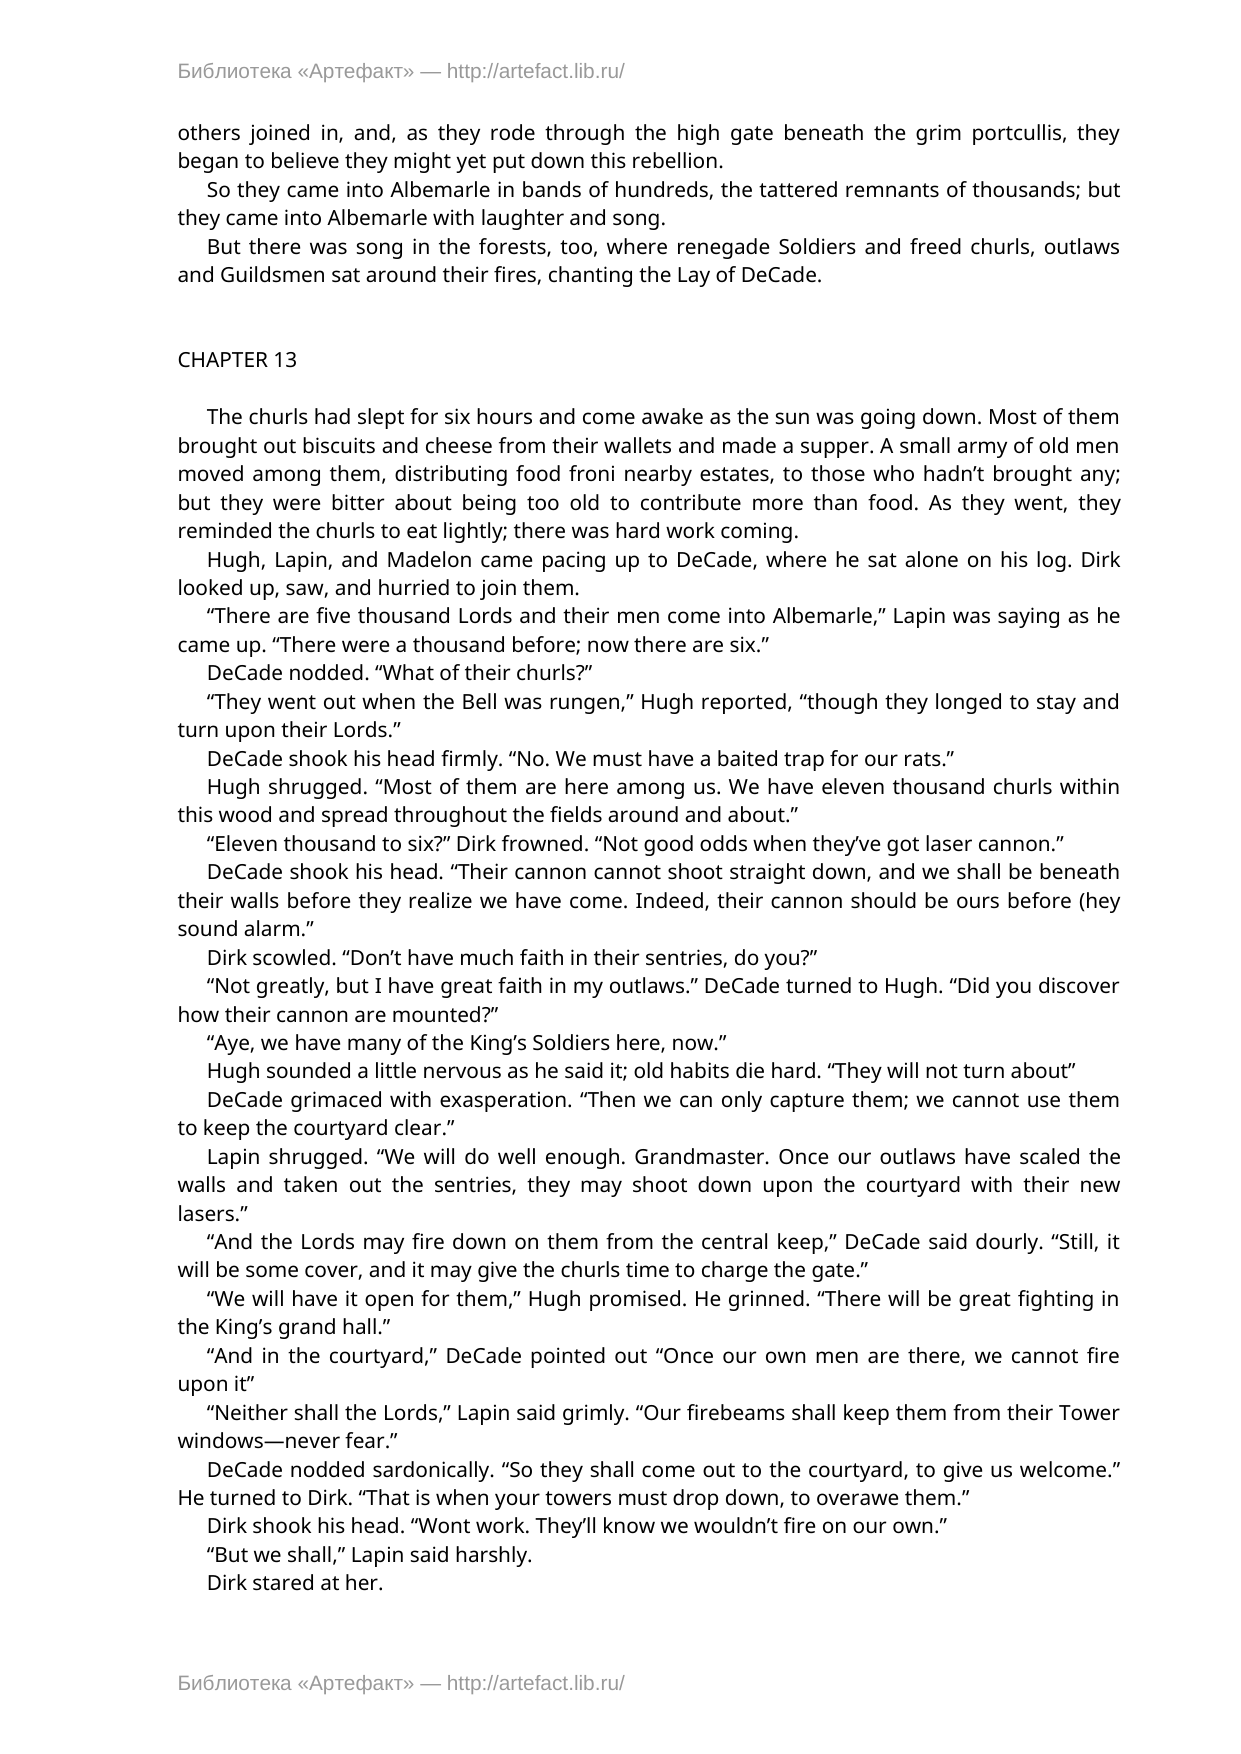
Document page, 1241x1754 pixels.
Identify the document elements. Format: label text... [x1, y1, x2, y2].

text “We will have it open for them,” Hugh promised. He grinned. “There will be great fighting in the King’s grand hall.” [177, 1284, 1122, 1341]
text Dirk stared at her. [177, 1568, 1122, 1597]
text “Not greatly, but I have great faith in my outlaws.” DeCade turned to Hugh. “Did you discover how their cannon are mounted?” [177, 971, 1122, 1028]
text DeCade shook his head firmly. “No. We must have a baited trap for our rats.” [177, 744, 1122, 772]
text “Eleven thousand to six?” Dirk frowned. “Not good odds when they’ve got laser cannon.” [177, 829, 1122, 857]
text DeCade nodded sardonically. “So they shall come out to the courtyard, to give us welcome.” He turned to Dirk. “That is when your towers must drop down, to overawe them.” [177, 1455, 1122, 1512]
text “Neither shall the Lords,” Lapin said grimly. “Our firebeams shall keep them from their Tower windows—never fear.” [177, 1398, 1122, 1455]
text Hugh sounded a little nervous as he said it; old habits die hard. “They will not turn about” [177, 1057, 1122, 1085]
text “There are five thousand Lords and their men come into Albemarle,” Lapin was saying as he came up. “There were a thousand before; now there are six.” [177, 602, 1122, 658]
text Lapin shrugged. “We will do well enough. Grandmaster. Once our outlaws have scaled the walls and taken out the sentries, they may shoot down upon the courtyard with their new lasers.” [177, 1142, 1122, 1227]
text “And in the courtyard,” DeCade pointed out “Once our own men are there, we cannot fire upon it” [177, 1341, 1122, 1398]
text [177, 118, 1122, 175]
text Hugh, Lapin, and Madelon came pacing up to DeCade, where he sat alone on his log. Dirk looked up, saw, and hurried to join them. [177, 545, 1122, 602]
text DeCade shook his head. “Their cannon cannot shoot straight down, and we shall be beneath their walls before they realize we have come. Indeed, their cannon should be ours before (hey sound alarm.” [177, 857, 1122, 943]
text “They went out when the Bell was rungen,” Hugh reported, “though they longed to stay and turn upon their Lords.” [177, 687, 1122, 744]
text So they came into Albemarle in bands of hundreds, the tattered remnants of thousands; but they came into Albemarle with laughter and song. [177, 175, 1122, 232]
text Dirk scowled. “Don’t have much faith in their sentries, do you?” [177, 943, 1122, 971]
text “But we shall,” Lapin said harshly. [177, 1540, 1122, 1568]
text CHAPTER 13 [177, 346, 1122, 374]
text Dirk shook his head. “Wont work. They’ll know we wouldn’t fire on our own.” [177, 1512, 1122, 1540]
text “And the Lords may fire down on them from the central keep,” DeCade said dourly. “Still, it will be some cover, and it may give the churls time to charge the gate.” [177, 1227, 1122, 1284]
text DeCade grimaced with exasperation. “Then we can only capture them; we cannot use them to keep the courtyard clear.” [177, 1085, 1122, 1142]
text The churls had slept for six hours and come awake as the sun was going down. Most of them brought out biscuits and cheese from their wallets and made a supper. A small army of old men moved among them, distributing food froni nearby estates, to those who hadn’t brought any; but they were bitter about being too old to contribute more than food. As they went, they reminded the churls to eat lightly; there was hard work coming. [177, 402, 1122, 545]
text But there was song in the forests, too, where renegade Soldiers and freed churls, outlaws and Guildsmen sat around their fires, chanting the Lay of DeCade. [177, 232, 1122, 289]
text DeCade nodded. “What of their churls?” [177, 658, 1122, 687]
text Hugh shrugged. “Most of them are here among us. We have eleven thousand churls within this wood and spread throughout the fields around and about.” [177, 772, 1122, 829]
text “Aye, we have many of the King’s Soldiers here, now.” [177, 1028, 1122, 1057]
